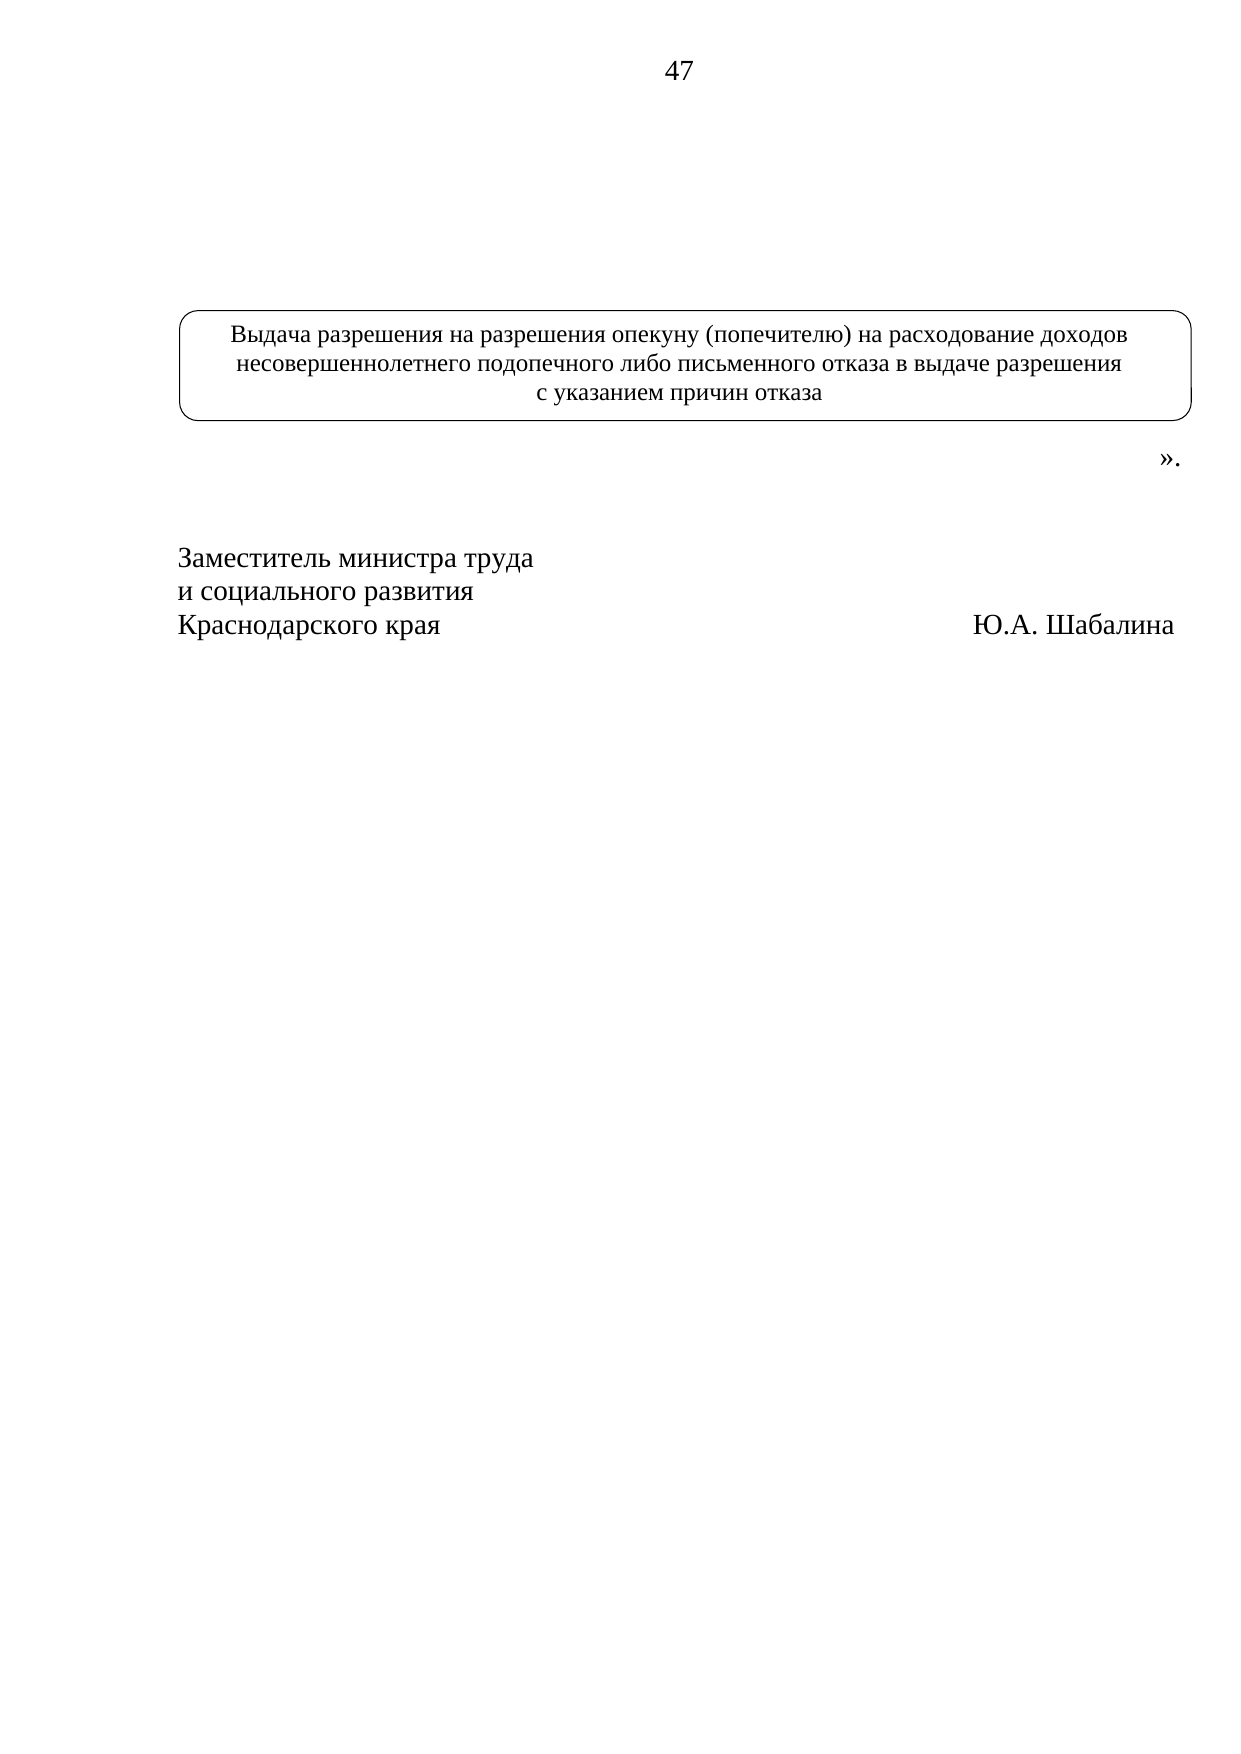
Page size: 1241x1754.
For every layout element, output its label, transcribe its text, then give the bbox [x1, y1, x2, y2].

text с указанием причин отказа [177, 377, 1181, 406]
text «». [177, 439, 1181, 473]
text Выдача разрешения на разрешения опекуну (попечителю) на расходование доходов [177, 319, 1181, 348]
text Заместитель министра труда [177, 540, 1181, 573]
text несовершеннолетнего подопечного либо письменного отказа в выдаче разрешения [177, 348, 1181, 377]
text Краснодарского края Ю.А. Шабалина [177, 607, 1181, 640]
text и социального развития [177, 573, 1181, 607]
